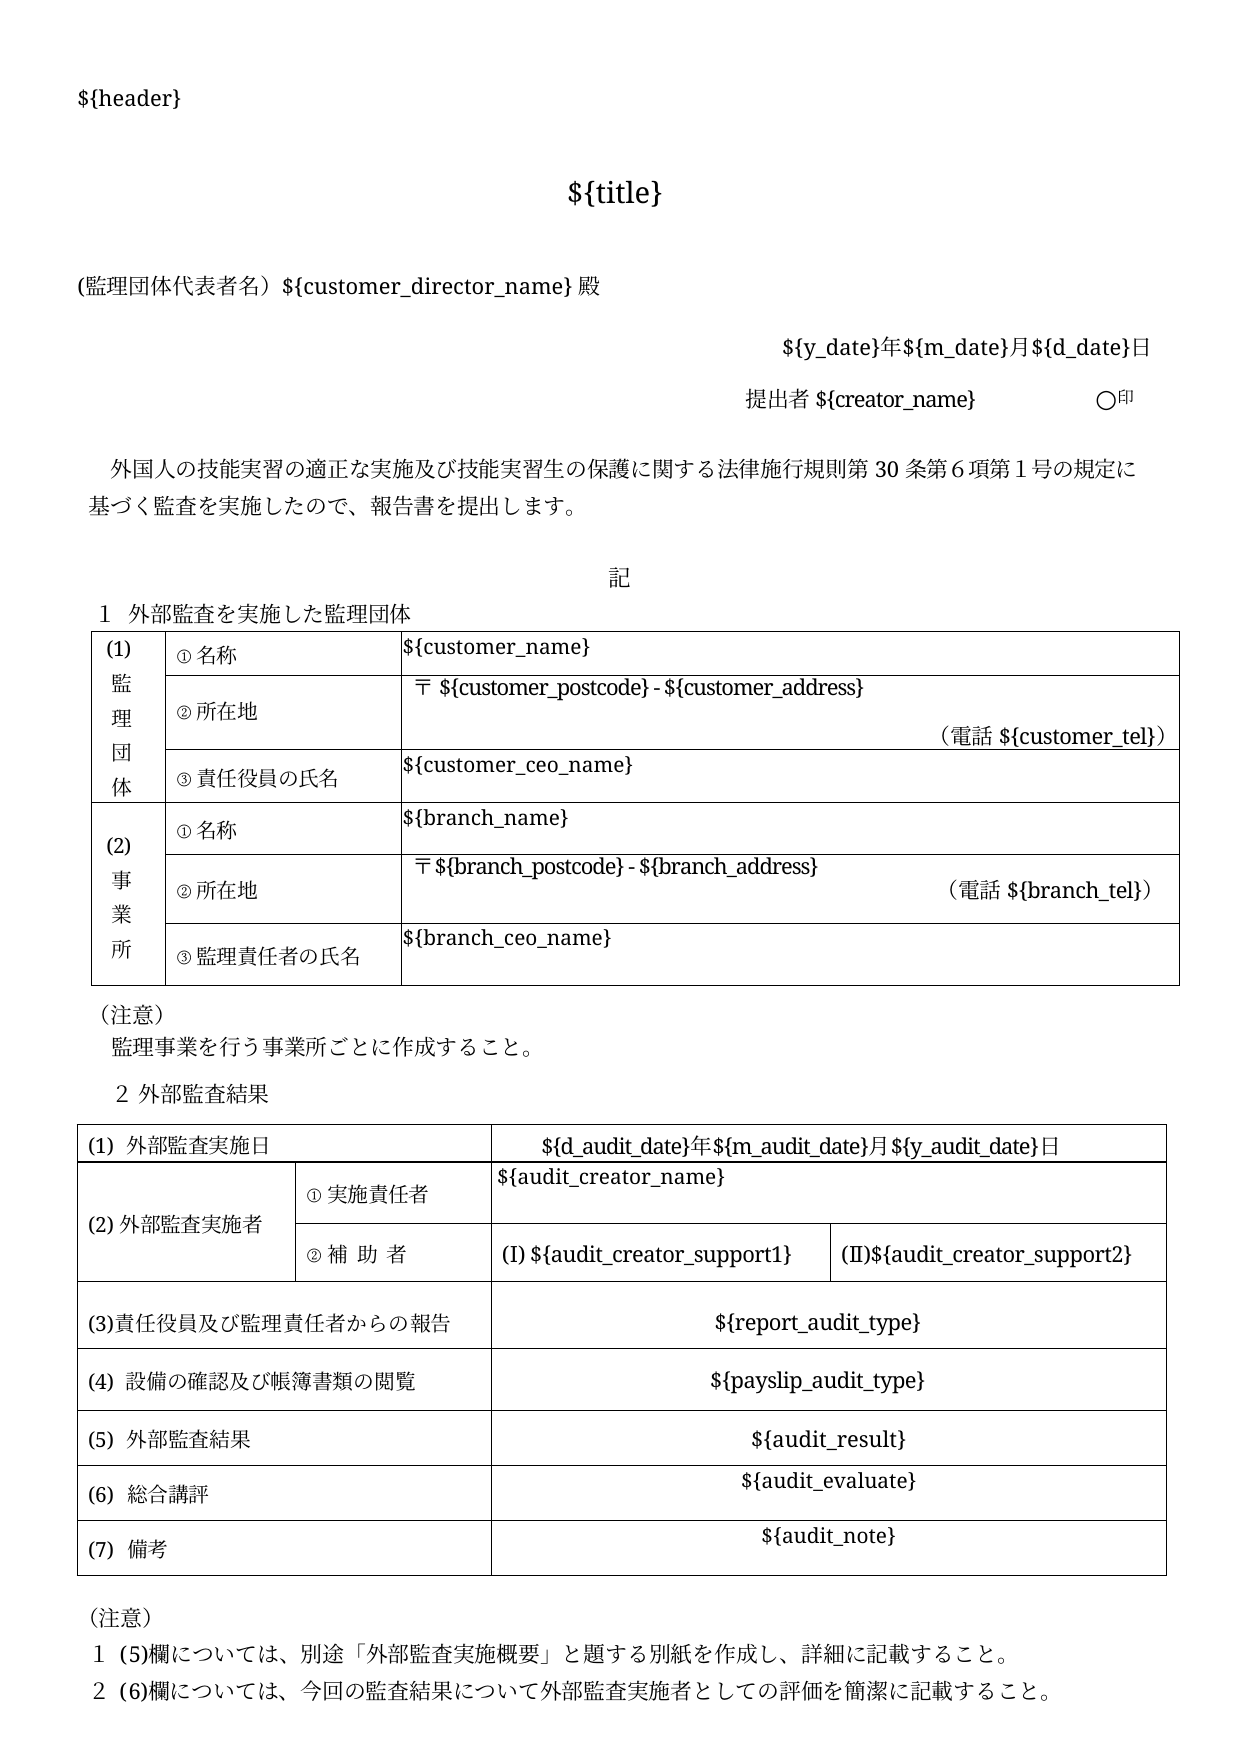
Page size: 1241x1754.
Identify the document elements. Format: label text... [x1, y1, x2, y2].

table_cell ${audit_evaluate} [492, 1466, 1166, 1520]
text ${y_date}年${m_date}月${d_date}日 [77, 331, 1152, 362]
table_cell ${audit_note} [492, 1521, 1166, 1575]
text ${header} [77, 83, 1152, 113]
text ２ (6)欄については、今回の監査結果について外部監査実施者としての評価を簡潔に記載すること。 [89, 1674, 1180, 1706]
text １ 外部監査を実施した監理団体 [77, 597, 429, 628]
table_cell (7) 備考 [78, 1521, 491, 1575]
table_cell (Ⅱ)${audit_creator_support2} [831, 1224, 1166, 1281]
table_cell ②所在地 [166, 676, 401, 749]
table_cell ② 補 助 者 [296, 1224, 491, 1281]
table_header (1) 監理団 体 [92, 632, 165, 802]
table_cell (4) 設備の確認及び帳簿書類の閲覧 [78, 1349, 491, 1410]
table_cell ②所在地 [166, 855, 401, 922]
text （注意） [89, 998, 1180, 1030]
text ２ 外部監査結果 [89, 1077, 549, 1108]
text 監理事業を行う事業所ごとに作成すること。 [89, 1030, 549, 1061]
table_cell ③監理責任者の氏名 [166, 924, 401, 984]
table_header ${customer_name} [402, 632, 1179, 674]
text ${title} [77, 173, 1152, 212]
table_cell ${customer_ceo_name} [402, 750, 1179, 802]
text （注意） [77, 1601, 1180, 1632]
table_cell (5) 外部監査結果 [78, 1411, 491, 1465]
table_cell ①名称 [166, 803, 401, 853]
table_cell (2) 外部監査実施者 [78, 1163, 295, 1281]
table_cell (2) 事業所 [92, 803, 165, 984]
text １ (5)欄については、別途「外部監査実施概要」と題する別紙を作成し、詳細に記載すること。 [89, 1638, 1180, 1669]
table_cell ${payslip_audit_type} [492, 1349, 1166, 1410]
text 外国人の技能実習の適正な実施及び技能実習生の保護に関する法律施行規則第 30 条第６項第１号の規定に基づく監査を実施したので、報告書を提出します。 [89, 453, 1151, 521]
table_cell 〒 ${customer_postcode} - ${customer_address} （電話 ${customer_tel}） [402, 676, 1179, 749]
table_cell (6) 総合講評 [78, 1466, 491, 1520]
subtitle 記 [77, 560, 1164, 593]
table_header ①名称 [166, 632, 401, 674]
text 提出者 ${creator_name} ○印 [745, 381, 1180, 415]
table_cell ${report_audit_type} [492, 1282, 1166, 1348]
table_cell ${audit_creator_name} [492, 1163, 1166, 1223]
table_cell (3)責任役員及び監理責任者からの報告 [78, 1282, 491, 1348]
table_cell (Ⅰ) ${audit_creator_support1} [492, 1224, 830, 1281]
text (監理団体代表者名）${customer_director_name} 殿 [77, 269, 1152, 301]
table_cell ③責任役員の氏名 [166, 750, 401, 802]
table_cell ① 実施責任者 [296, 1163, 491, 1223]
table_cell ${branch_ceo_name} [402, 924, 1179, 984]
table_cell ${branch_name} [402, 803, 1179, 853]
table_cell ${audit_result} [492, 1411, 1166, 1465]
table_header ${d_audit_date}年${m_audit_date}月${y_audit_date}日 [492, 1125, 1166, 1161]
table_header (1) 外部監査実施日 [78, 1125, 491, 1161]
table_cell 〒${branch_postcode} - ${branch_address} （電話 ${branch_tel}） [402, 855, 1179, 922]
